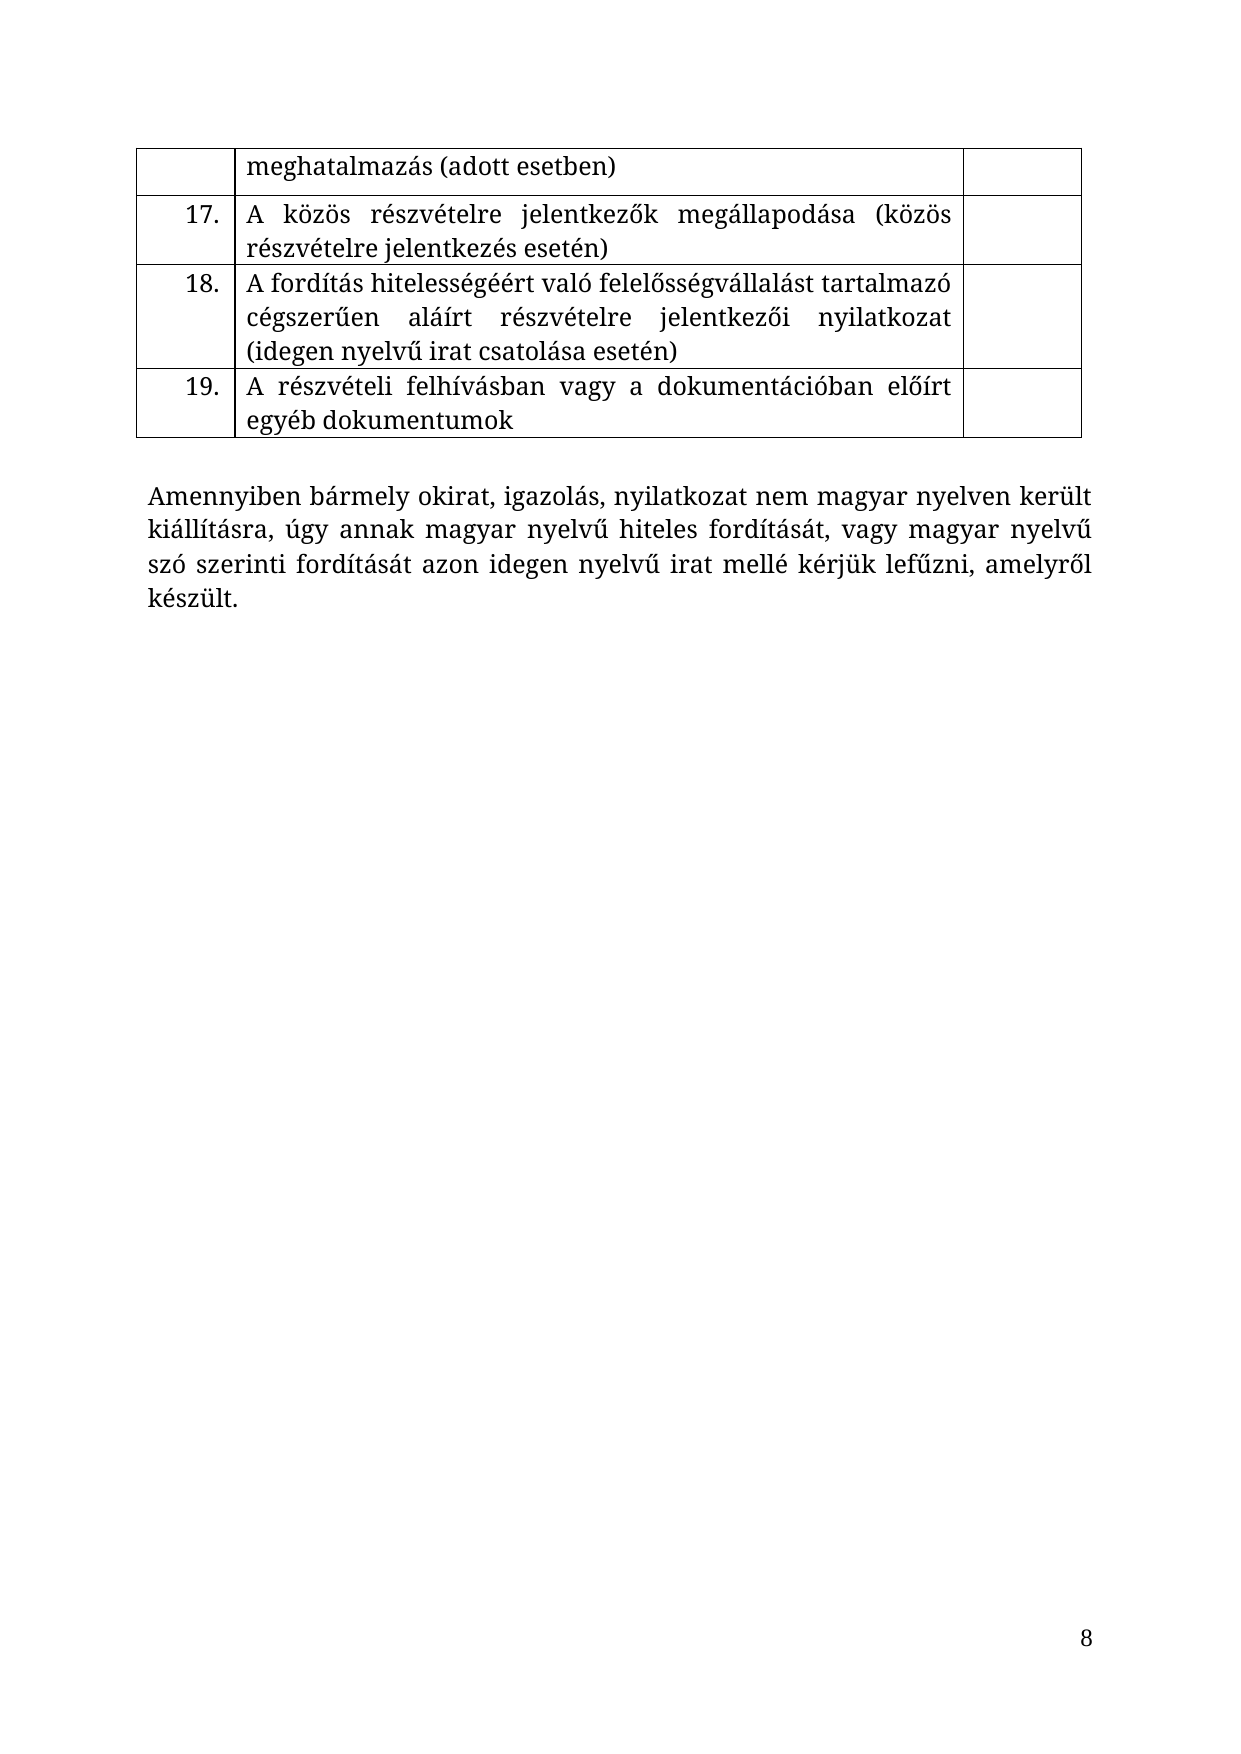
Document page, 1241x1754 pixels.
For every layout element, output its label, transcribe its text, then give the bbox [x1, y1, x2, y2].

table_cell [137, 196, 234, 264]
table_cell [137, 265, 234, 368]
table_cell [137, 369, 234, 437]
text Amennyiben bármely okirat, igazolás, nyilatkozat nem magyar nyelven került kiállításra, úgy annak magyar nyelvű hiteles fordítását, vagy magyar nyelvű szó szerinti fordítását azon idegen nyelvű irat mellé kérjük lefűzni, amelyről készült. [148, 478, 1093, 614]
table_cell [137, 149, 234, 195]
table_cell [964, 265, 1081, 368]
table_cell [964, 369, 1081, 437]
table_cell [236, 149, 963, 195]
table_cell [964, 196, 1081, 264]
table_cell A közös részvételre jelentkezők megállapodása (közös részvételre jelentkezés esetén) [236, 196, 963, 264]
table_cell A fordítás hitelességéért való felelősségvállalást tartalmazó cégszerűen aláírt részvételre jelentkezői nyilatkozat (idegen nyelvű irat csatolása esetén) [236, 265, 963, 368]
table_cell [964, 149, 1081, 195]
table_cell A részvételi felhívásban vagy a dokumentációban előírt egyéb dokumentumok [236, 369, 963, 437]
